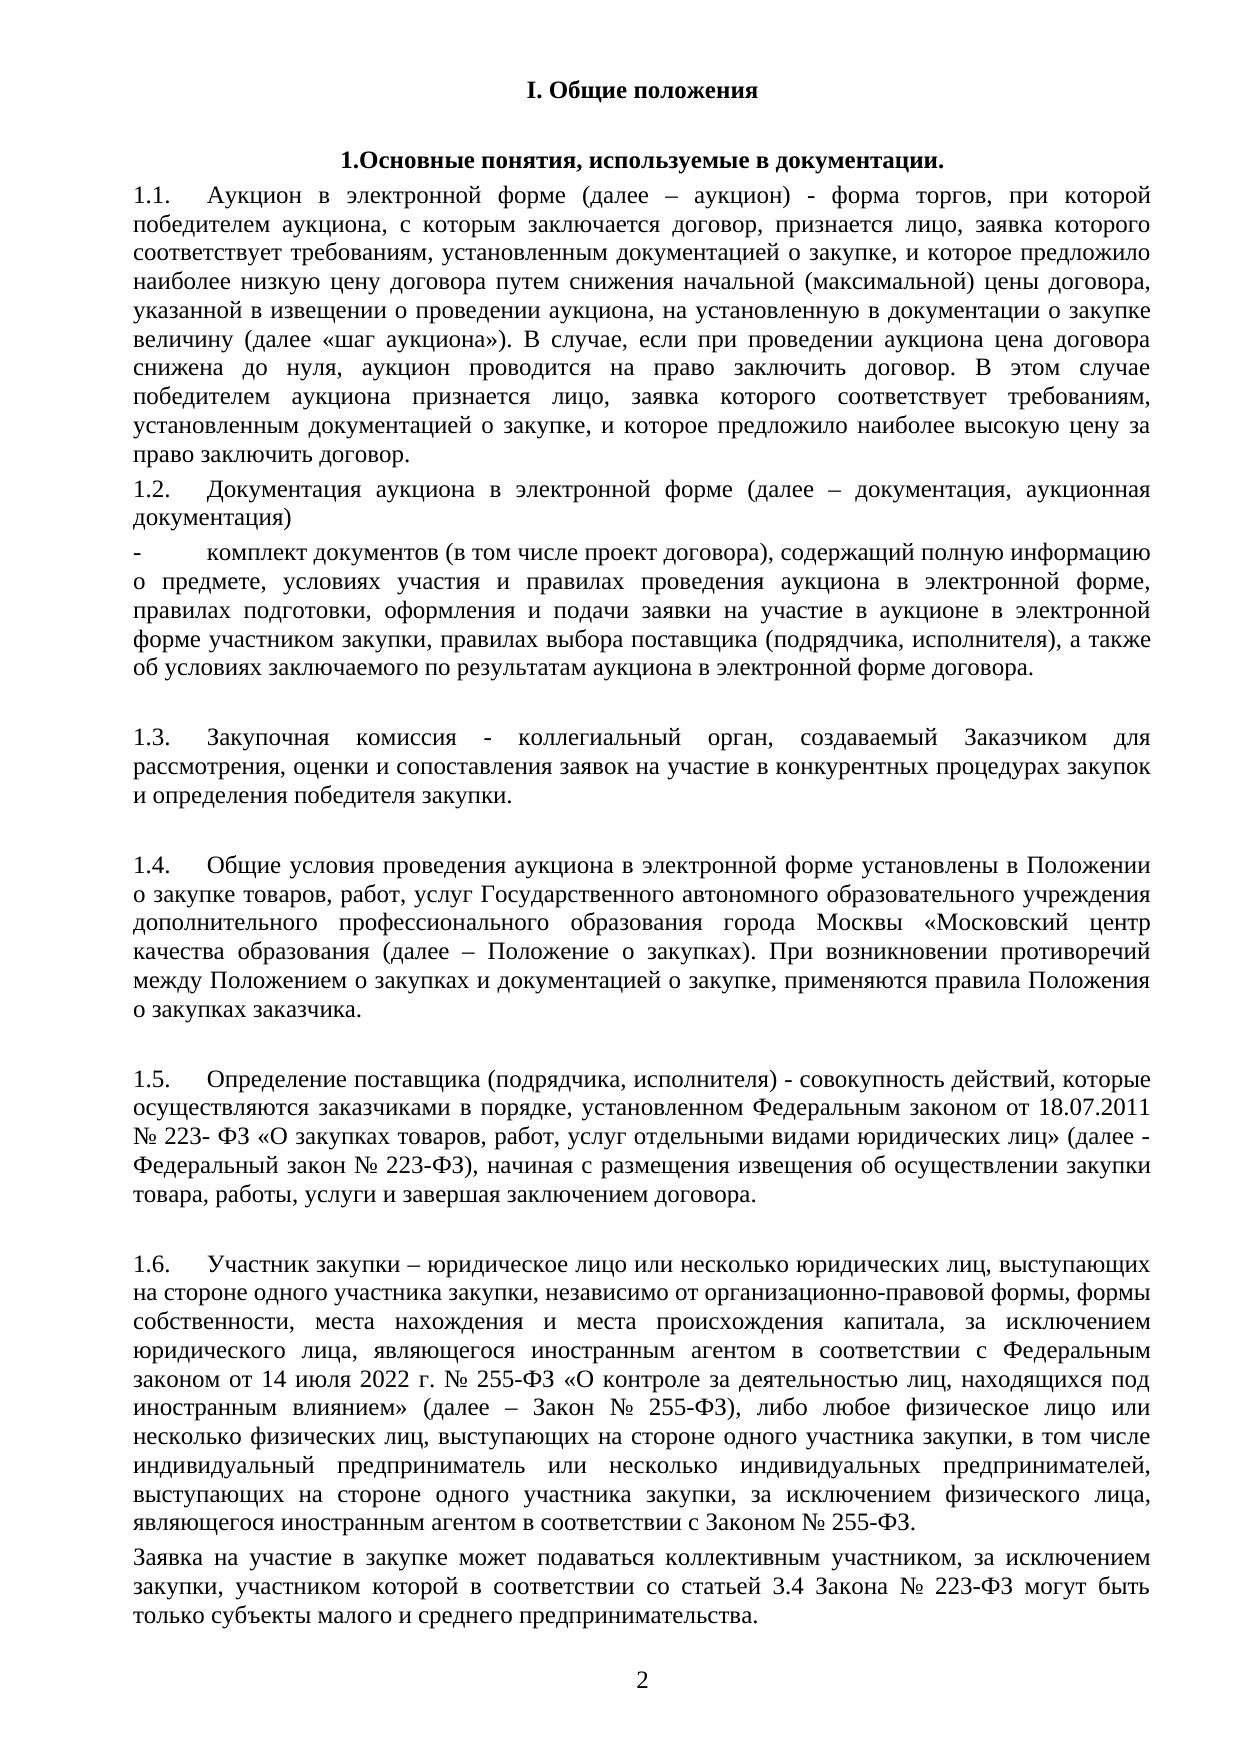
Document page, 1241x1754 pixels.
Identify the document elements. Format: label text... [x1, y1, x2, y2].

text 1.Основные понятия, используемые в документации. [133, 145, 1152, 174]
list комплект документов (в том числе проект договора), содержащий полную информацию о предмете, условиях участия и правилах проведения аукциона в электронной форме, правилах подготовки, оформления и подачи заявки на участие в аукционе в электронной форме участником закупки, правилах выбора поставщика (подрядчика, исполнителя), а также об условиях заключаемого по результатам аукциона в электронной форме договора. [133, 537, 1152, 681]
text I. Общие положения [133, 75, 1152, 104]
list Аукцион в электронной форме (далее – аукцион) - форма торгов, при которой победителем аукциона, с которым заключается договор, признается лицо, заявка которого соответствует требованиям, установленным документацией о закупке, и которое предложило наиболее низкую цену договора путем снижения начальной (максимальной) цены договора, указанной в извещении о проведении аукциона, на установленную в документации о закупке величину (далее «шаг аукциона»). В случае, если при проведении аукциона цена договора снижена до нуля, аукцион проводится на право заключить договор. В этом случае победителем аукциона признается лицо, заявка которого соответствует требованиям, установленным документацией о закупке, и которое предложило наиболее высокую цену за право заключить договор. [133, 180, 1152, 467]
text 1.6. Участник закупки – юридическое лицо или несколько юридических лиц, выступающих на стороне одного участника закупки, независимо от организационно-правовой формы, формы собственности, места нахождения и места происхождения капитала, за исключением юридического лица, являющегося иностранным агентом в соответствии с Федеральным законом от 14 июля 2022 г. № 255-ФЗ «О контроле за деятельностью лиц, находящихся под иностранным влиянием» (далее – Закон № 255-ФЗ), либо любое физическое лицо или несколько физических лиц, выступающих на стороне одного участника закупки, в том числе индивидуальный предприниматель или несколько индивидуальных предпринимателей, выступающих на стороне одного участника закупки, за исключением физического лица, являющегося иностранным агентом в соответствии с Законом № 255-ФЗ. [133, 1249, 1152, 1536]
list Общие условия проведения аукциона в электронной форме установлены в Положении о закупке товаров, работ, услуг Государственного автономного образовательного учреждения дополнительного профессионального образования города Москвы «Московский центр качества образования (далее – Положение о закупках). При возникновении противоречий между Положением о закупках и документацией о закупке, применяются правила Положения о закупках заказчика. [133, 850, 1152, 1022]
list Закупочная комиссия - коллегиальный орган, создаваемый Заказчиком для рассмотрения, оценки и сопоставления заявок на участие в конкурентных процедурах закупок и определения победителя закупки. [133, 722, 1152, 809]
text Заявка на участие в закупке может подаваться коллективным участником, за исключением закупки, участником которой в соответствии со статьей 3.4 Закона № 223-ФЗ могут быть только субъекты малого и среднего предпринимательства. [133, 1542, 1152, 1629]
list Определение поставщика (подрядчика, исполнителя) - совокупность действий, которые осуществляются заказчиками в порядке, установленном Федеральным законом от 18.07.2011 № 223- ФЗ «О закупках товаров, работ, услуг отдельными видами юридических лиц» (далее - Федеральный закон № 223-ФЗ), начиная с размещения извещения об осуществлении закупки товара, работы, услуги и завершая заключением договора. [133, 1064, 1152, 1207]
list Документация аукциона в электронной форме (далее – документация, аукционная документация) [133, 474, 1152, 531]
